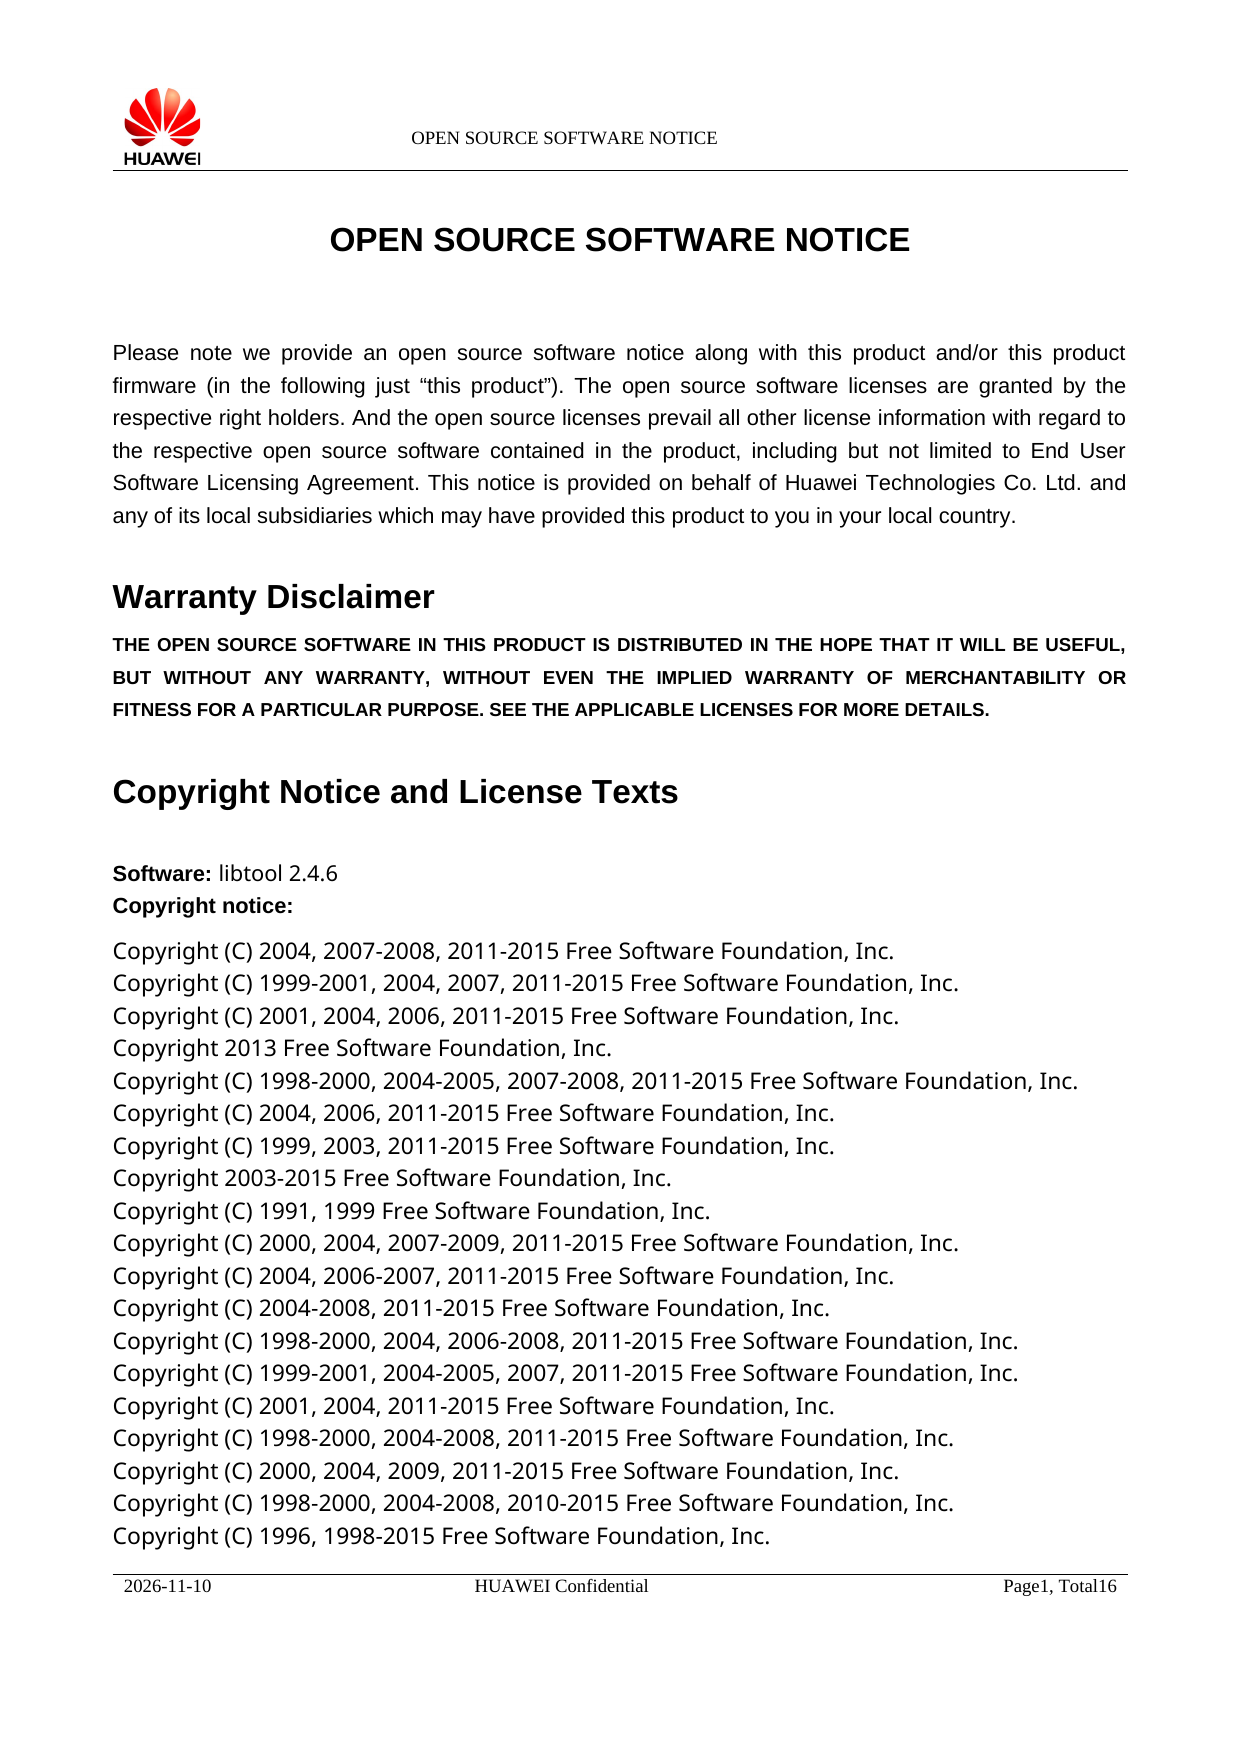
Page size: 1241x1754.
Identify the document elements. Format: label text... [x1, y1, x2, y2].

text The open source software in this product is distributed in the hope that it will be useful, but WITHOUT ANY WARRANTY, without even the implied warranty of MERCHANTABILITY or FITNESS FOR A PARTICULAR PURPOSE. See the applicable licenses for more details. [112, 629, 1128, 726]
text Warranty Disclaimer [112, 564, 1128, 629]
picture [124, 88, 201, 165]
text Copyright notice: [112, 889, 1128, 921]
text OPEN SOURCE SOFTWARE NOTICE [112, 206, 1128, 271]
title Software: libtool 2.4.6 [112, 856, 1128, 889]
text Please note we provide an open source software notice along with this product and/or this product firmware (in the following just “this product”). The open source software licenses are granted by the respective right holders. And the open source licenses prevail all other license information with regard to the respective open source software contained in the product, including but not limited to End User Software Licensing Agreement. This notice is provided on behalf of Huawei Technologies Co. Ltd. and any of its local subsidiaries which may have provided this product to you in your local country. [112, 336, 1128, 531]
text Copyright Notice and License Texts [112, 759, 1128, 824]
